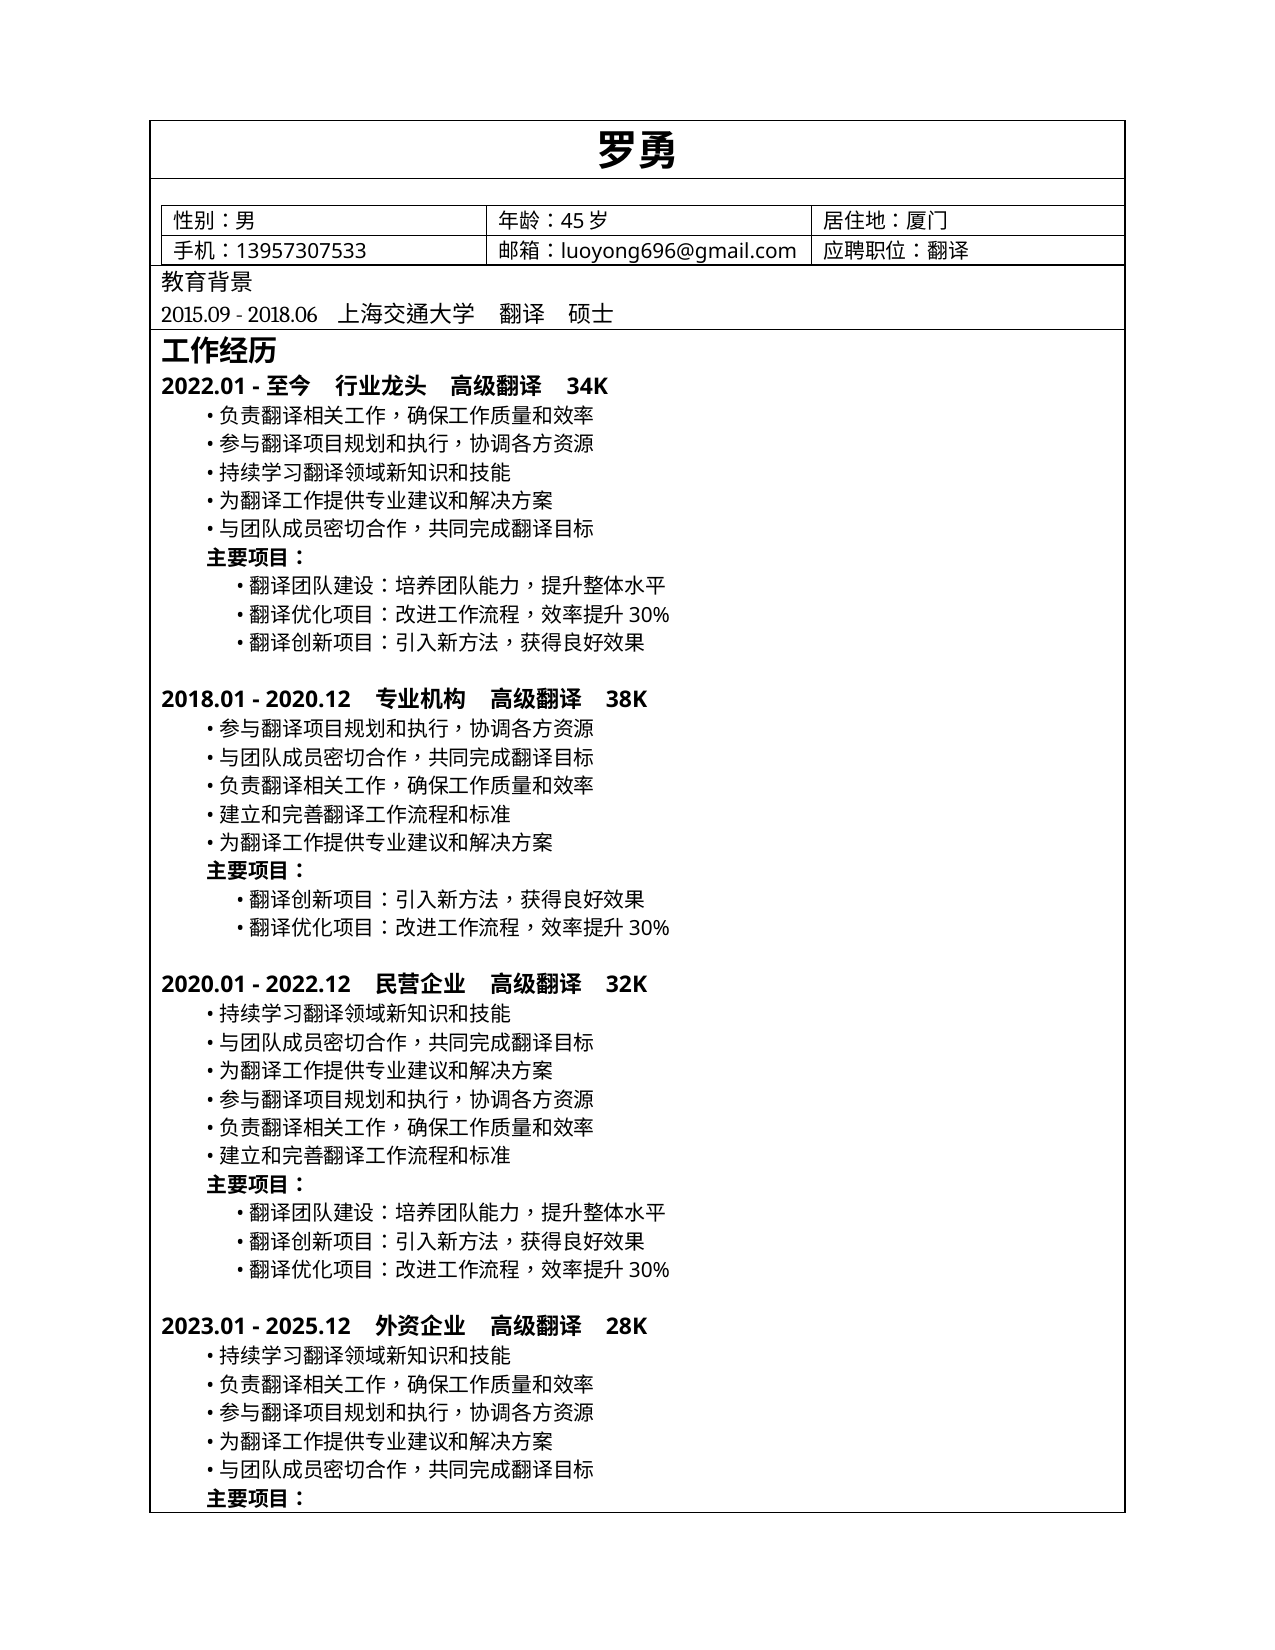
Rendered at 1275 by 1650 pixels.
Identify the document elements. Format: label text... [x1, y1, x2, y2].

table_header 罗勇 [151, 121, 1124, 178]
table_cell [151, 330, 1124, 1512]
table_cell 教育背景 2015.09 - 2018.06 上海交通大学 翻译 硕士 [151, 266, 1124, 329]
table_cell [151, 179, 1124, 265]
